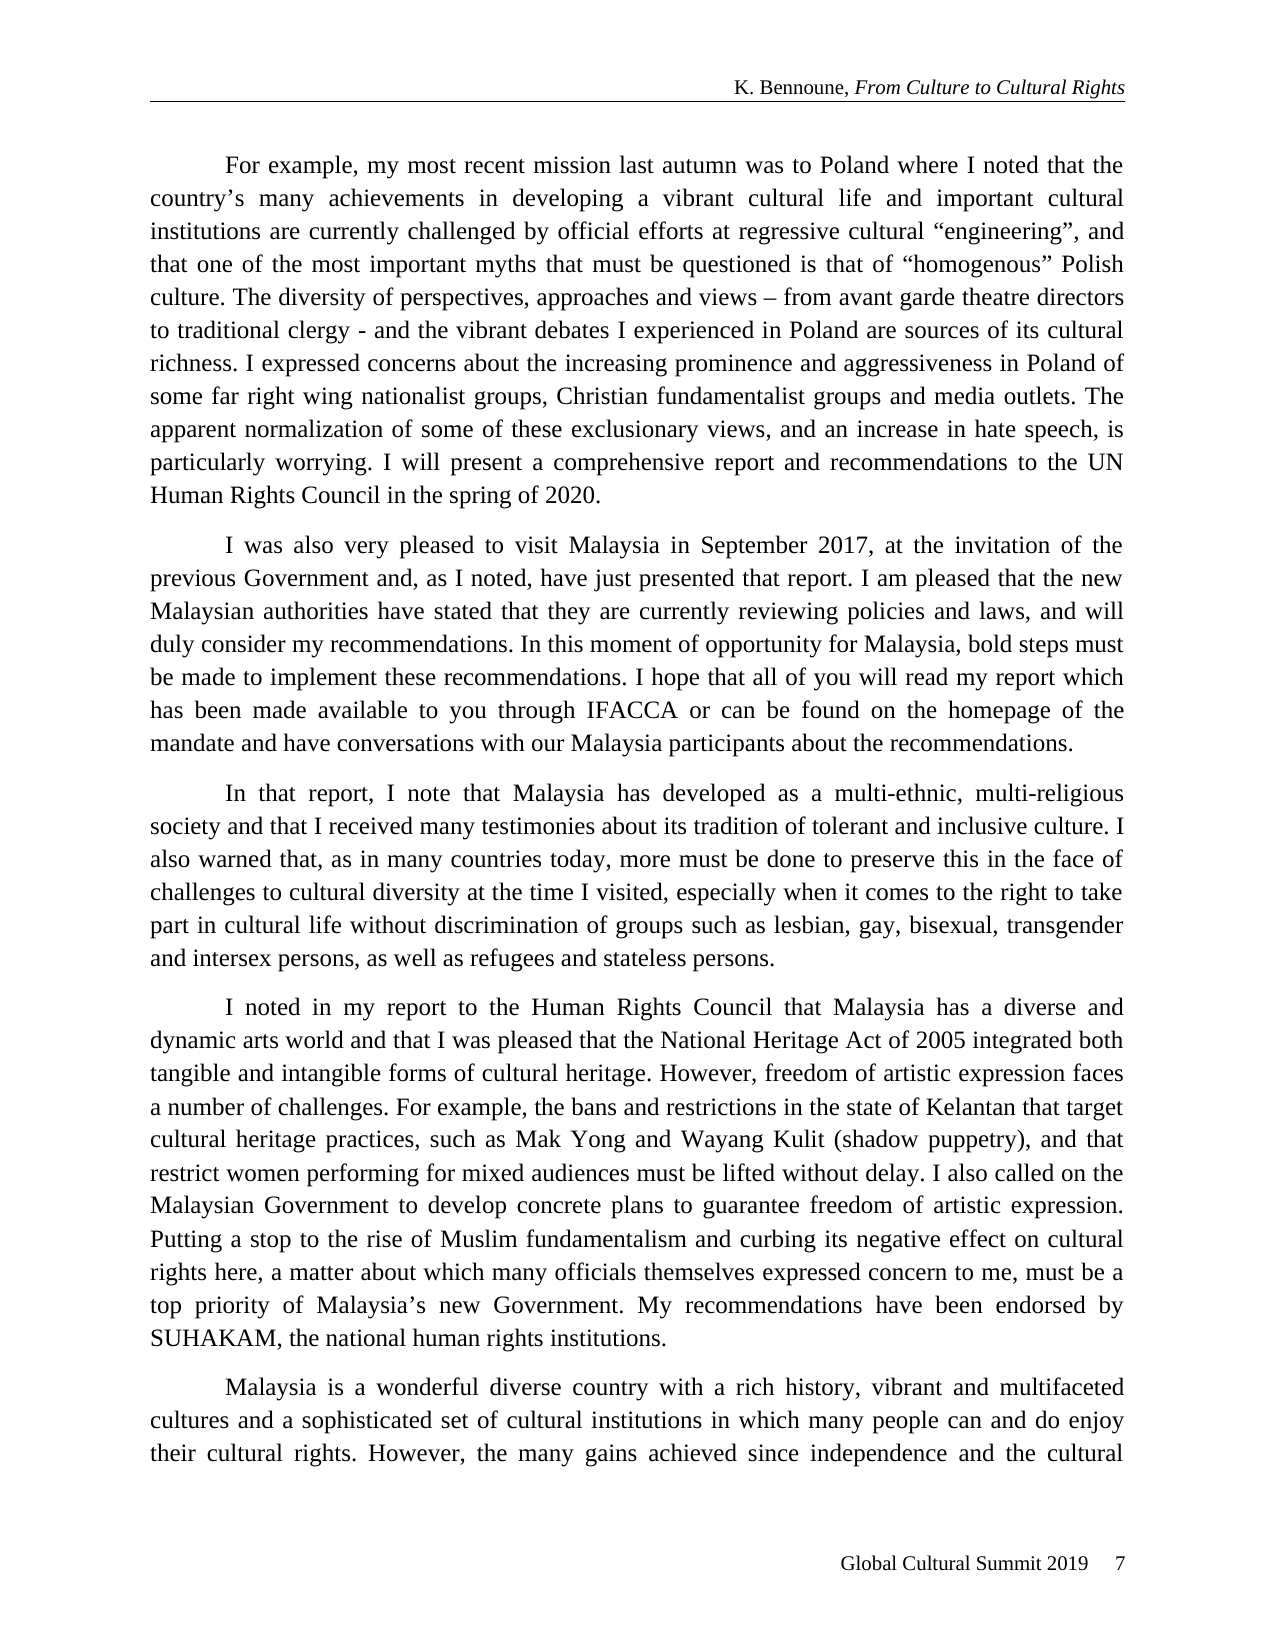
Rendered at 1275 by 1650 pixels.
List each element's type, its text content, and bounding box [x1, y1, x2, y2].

text In that report, I note that Malaysia has developed as a multi-ethnic, multi-religious society and that I received many testimonies about its tradition of tolerant and inclusive culture. I also warned that, as in many countries today, more must be done to preserve this in the face of challenges to cultural diversity at the time I visited, especially when it comes to the right to take part in cultural life without discrimination of groups such as lesbian, gay, bisexual, transgender and intersex persons, as well as refugees and stateless persons. [150, 778, 1125, 972]
text I was also very pleased to visit Malaysia in September 2017, at the invitation of the previous Government and, as I noted, have just presented that report. I am pleased that the new Malaysian authorities have stated that they are currently reviewing policies and laws, and will duly consider my recommendations. In this moment of opportunity for Malaysia, bold steps must be made to implement these recommendations. I hope that all of you will read my report which has been made available to you through IFACCA or can be found on the homepage of the mandate and have conversations with our Malaysia participants about the recommendations. [150, 530, 1125, 757]
text I noted in my report to the Human Rights Council that Malaysia has a diverse and dynamic arts world and that I was pleased that the National Heritage Act of 2005 integrated both tangible and intangible forms of cultural heritage. However, freedom of artistic expression faces a number of challenges. For example, the bans and restrictions in the state of Kelantan that target cultural heritage practices, such as Mak Yong and Wayang Kulit (shadow puppetry), and that restrict women performing for mixed audiences must be lifted without delay. I also called on the Malaysian Government to develop concrete plans to guarantee freedom of artistic expression. Putting a stop to the rise of Muslim fundamentalism and curbing its negative effect on cultural rights here, a matter about which many officials themselves expressed concern to me, must be a top priority of Malaysia’s new Government. My recommendations have been endorsed by SUHAKAM, the national human rights institutions. [150, 992, 1125, 1351]
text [150, 1372, 1125, 1467]
text For example, my most recent mission last autumn was to Poland where I noted that the country’s many achievements in developing a vibrant cultural life and important cultural institutions are currently challenged by official efforts at regressive cultural “engineering”, and that one of the most important myths that must be questioned is that of “homogenous” Polish culture. The diversity of perspectives, approaches and views – from avant garde theatre directors to traditional clergy - and the vibrant debates I experienced in Poland are sources of its cultural richness. I expressed concerns about the increasing prominence and aggressiveness in Poland of some far right wing nationalist groups, Christian fundamentalist groups and media outlets. The apparent normalization of some of these exclusionary views, and an increase in hate speech, is particularly worrying. I will present a comprehensive report and recommendations to the UN Human Rights Council in the spring of 2020. [150, 150, 1125, 509]
